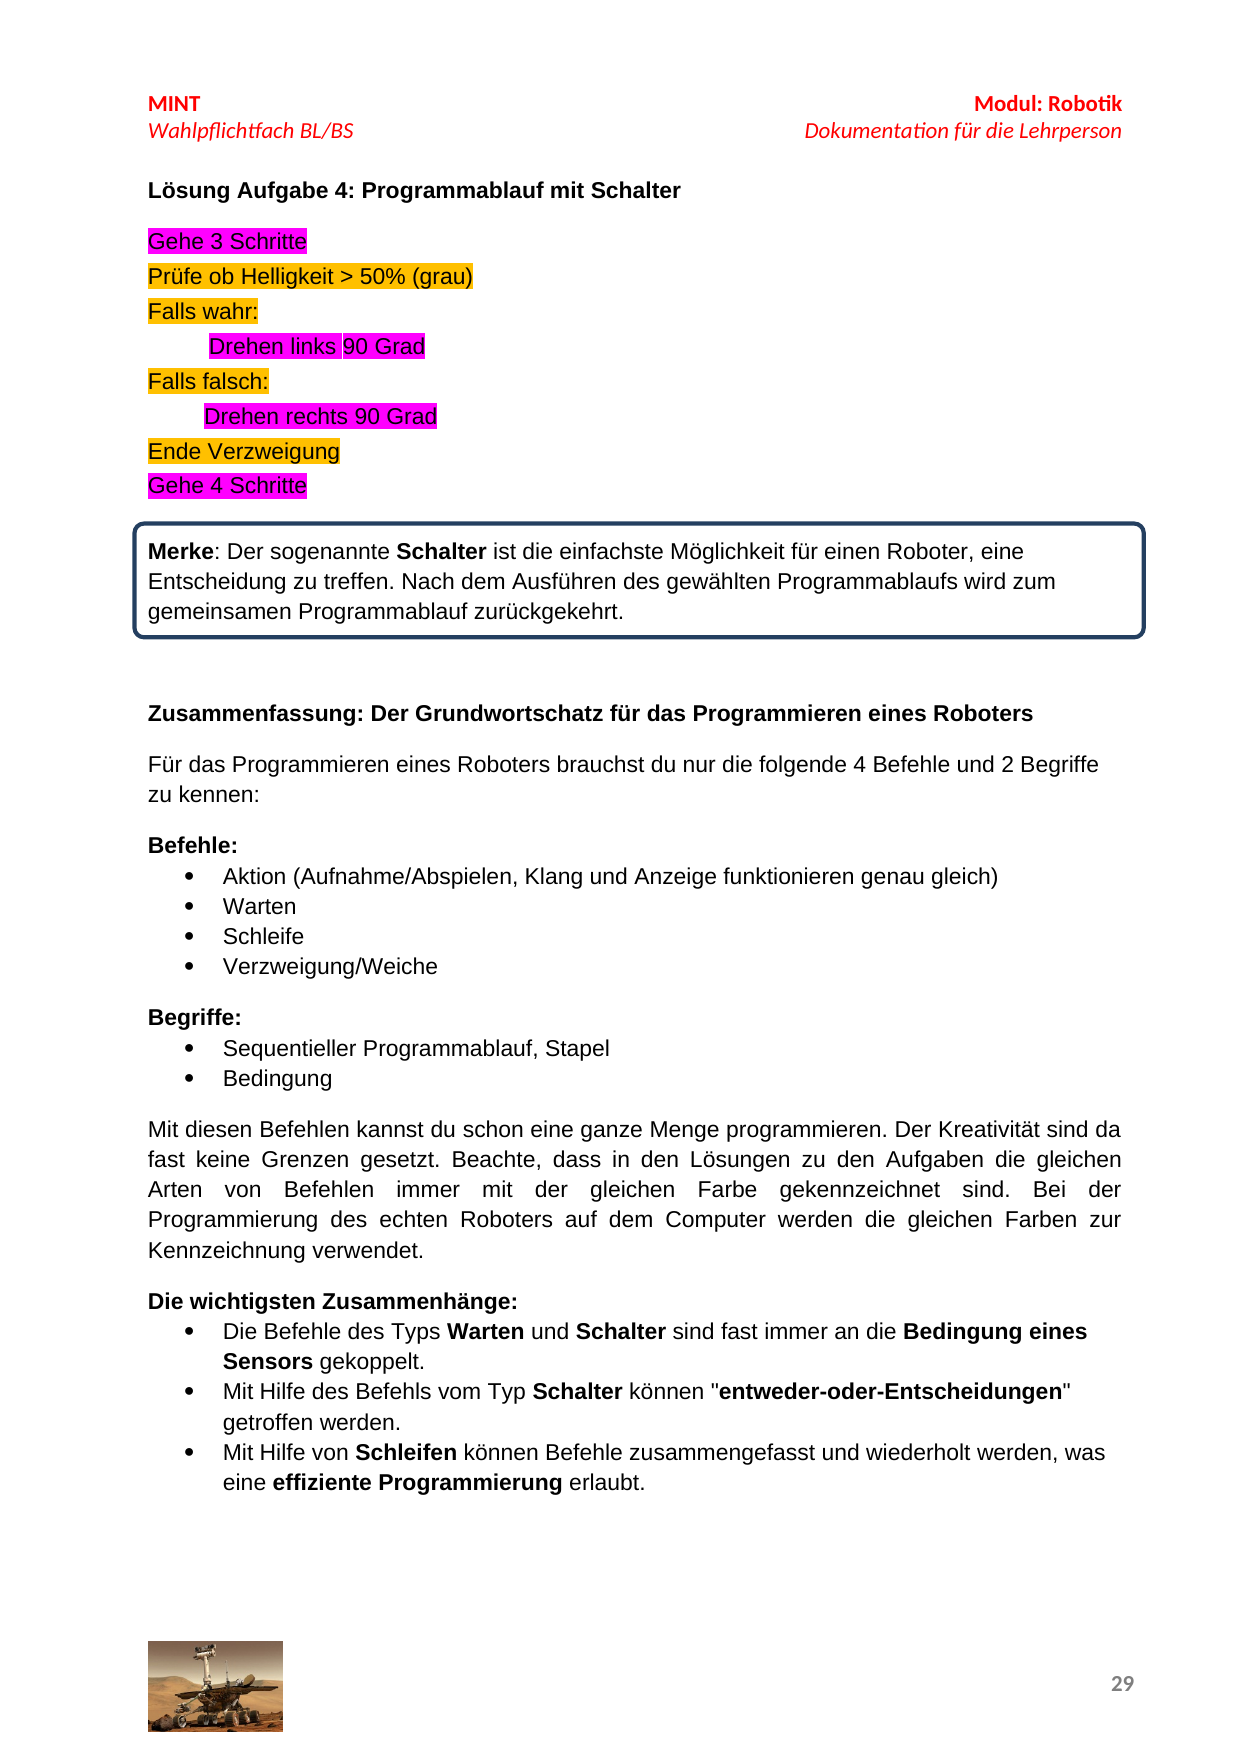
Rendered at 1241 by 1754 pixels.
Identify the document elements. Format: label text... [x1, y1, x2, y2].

text Begriffe: [148, 1004, 1122, 1031]
table_cell Ende Verzweigung [136, 438, 1137, 472]
table_header Gehe 3 Schritte [136, 228, 1137, 263]
list Mit Hilfe des Befehls vom Typ Schalter können "entweder-oder-Entscheidungen" getroffen werden. [185, 1378, 1122, 1435]
text Die wichtigsten Zusammenhänge: [148, 1288, 1122, 1314]
text Lösung Aufgabe 4: Programmablauf mit Schalter [148, 177, 1122, 203]
list Mit Hilfe von Schleifen können Befehle zusammengefasst und wiederholt werden, was eine effiziente Programmierung erlaubt. [185, 1439, 1122, 1495]
text Merke: Der sogenannte Schalter ist die einfachste Möglichkeit für einen Roboter, eine Entscheidung zu treffen. Nach dem Ausführen des gewählten Programmablaufs wird zum gemeinsamen Programmablauf zurückgekehrt. [148, 538, 1122, 624]
table_cell Prüfe ob Helligkeit > 50% (grau) [136, 263, 1137, 298]
list Schleife [185, 923, 1122, 949]
text Zusammenfassung: Der Grundwortschatz für das Programmieren eines Roboters [148, 700, 1122, 726]
list Verzweigung/Weiche [185, 953, 1122, 979]
table_cell Falls wahr: Drehen links 90 Grad [136, 298, 1137, 368]
picture [148, 1641, 283, 1732]
list Aktion (Aufnahme/Abspielen, Klang und Anzeige funktionieren genau gleich) [185, 863, 1122, 889]
list Sequentieller Programmablauf, Stapel [185, 1034, 1122, 1061]
text Befehle: [148, 832, 1122, 859]
text Mit diesen Befehlen kannst du schon eine ganze Menge programmieren. Der Kreativität sind da fast keine Grenzen gesetzt. Beachte, dass in den Lösungen zu den Aufgaben die gleichen Arten von Befehlen immer mit der gleichen Farbe gekennzeichnet sind. Bei der Programmierung des echten Roboters auf dem Computer werden die gleichen Farben zur Kennzeichnung verwendet. [148, 1116, 1122, 1263]
list Bedingung [185, 1065, 1122, 1091]
list Die Befehle des Typs Warten und Schalter sind fast immer an die Bedingung eines Sensors gekoppelt. [185, 1318, 1122, 1374]
table_cell Gehe 4 Schritte [136, 473, 1137, 507]
text Für das Programmieren eines Roboters brauchst du nur die folgende 4 Befehle und 2 Begriffe zu kennen: [148, 751, 1122, 808]
list Warten [185, 893, 1122, 919]
table_cell Falls falsch: Drehen rechts 90 Grad [136, 368, 1137, 438]
